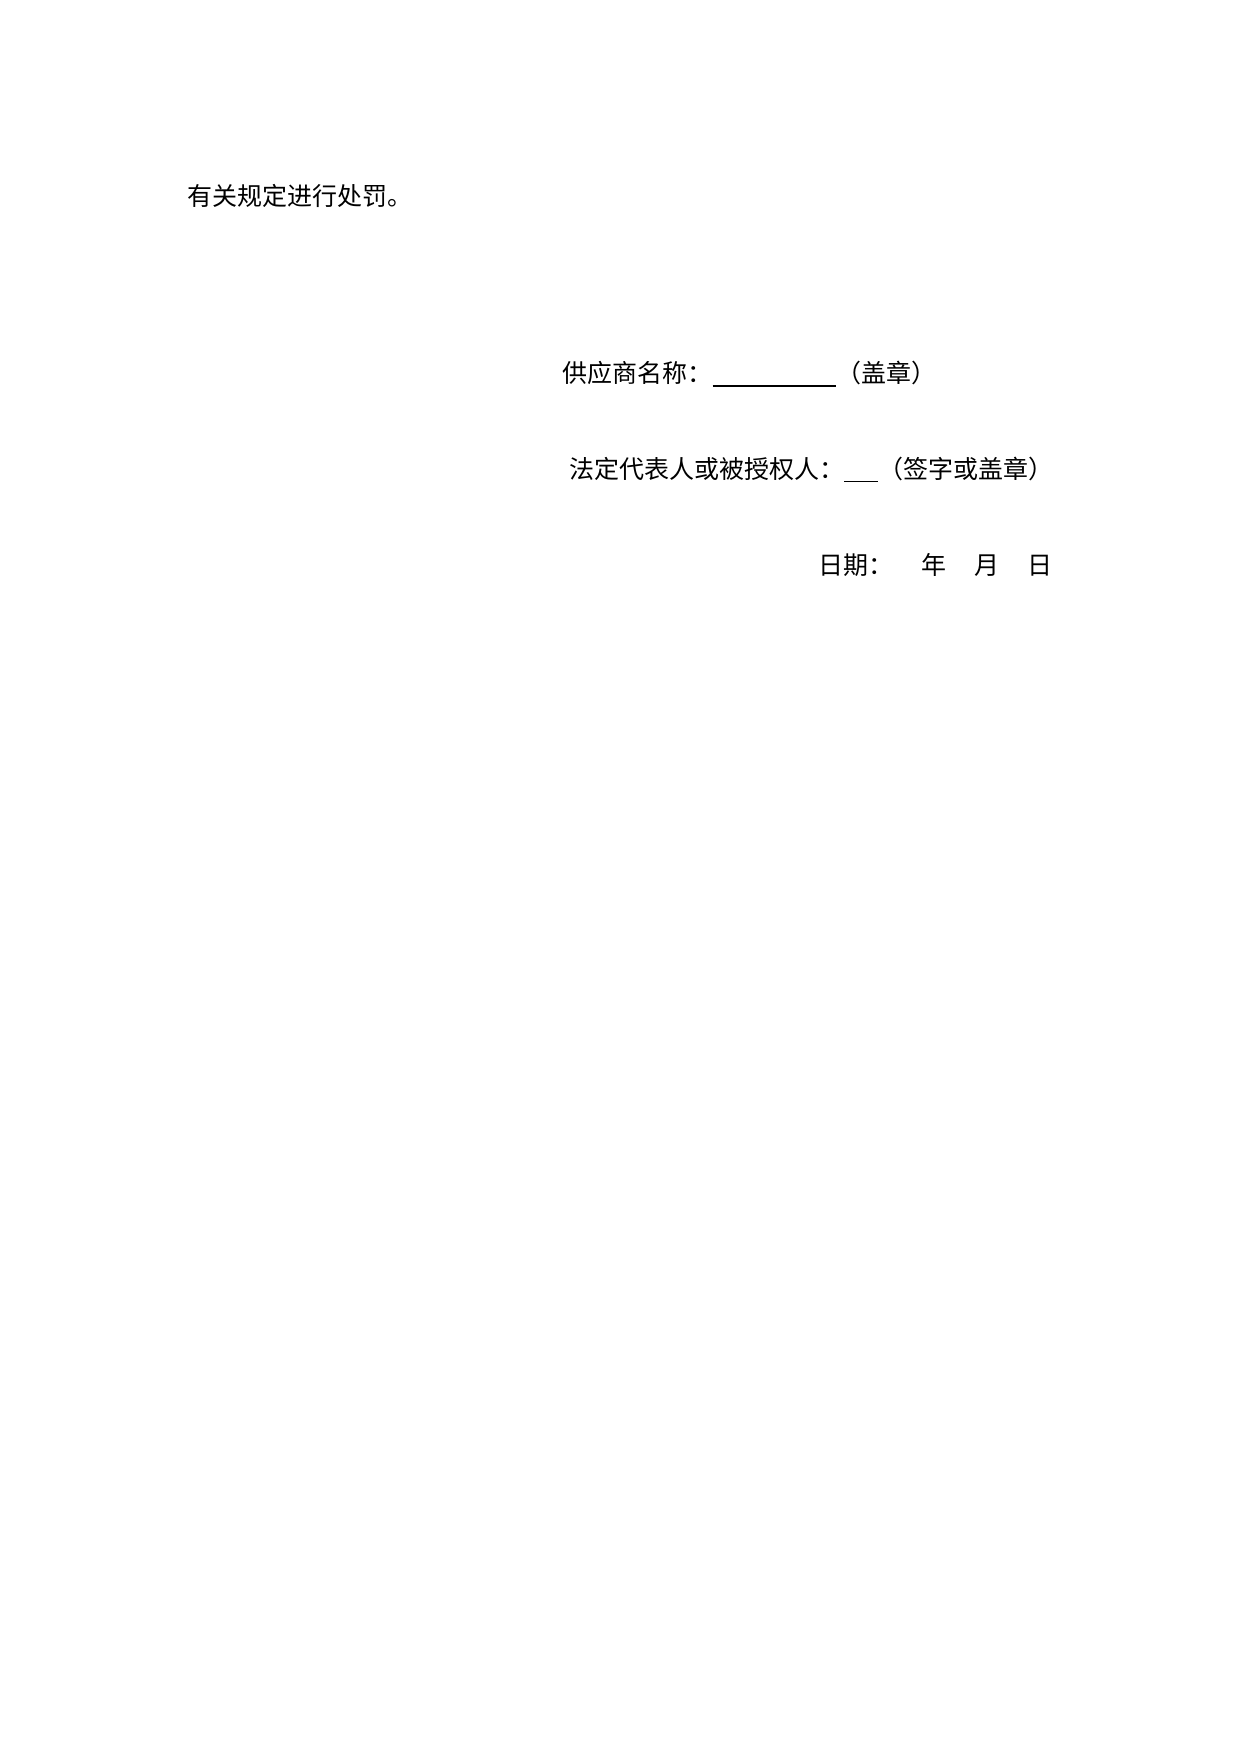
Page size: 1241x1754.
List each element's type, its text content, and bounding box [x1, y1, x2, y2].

text 日期： 年 月 日 [242, 531, 1053, 596]
text 法定代表人或被授权人： （签字或盖章） [187, 435, 1053, 500]
text 供应商名称： （盖章） [187, 339, 1053, 404]
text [187, 162, 1053, 227]
